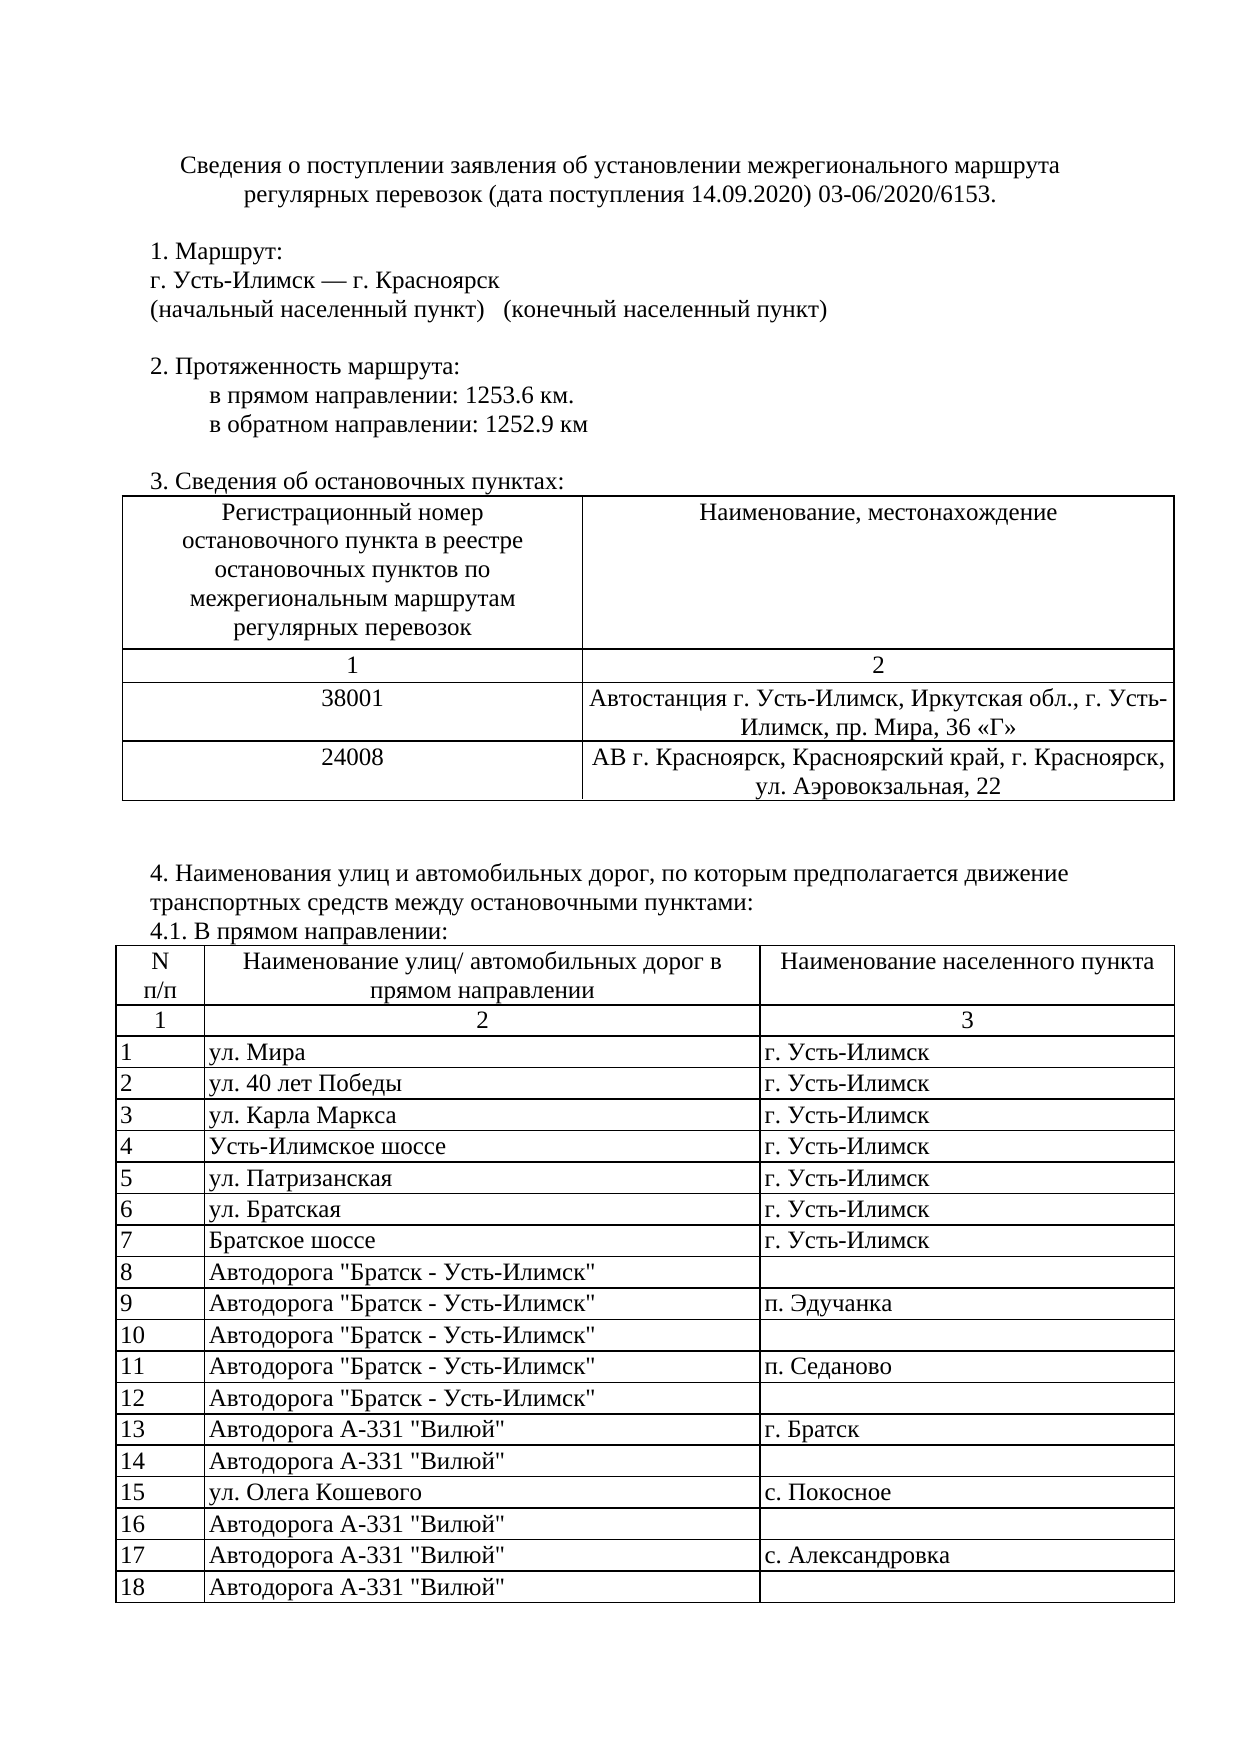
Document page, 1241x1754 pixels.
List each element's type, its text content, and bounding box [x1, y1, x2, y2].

table_cell 5 [117, 1163, 204, 1193]
table_cell с. Покосное [761, 1477, 1174, 1507]
text г. Усть-Илимск — г. Красноярск [150, 265, 1090, 294]
table_cell ул. Олега Кошевого [205, 1477, 759, 1507]
table_cell 2 [117, 1068, 204, 1098]
table_cell Автодорога "Братск - Усть-Илимск" [205, 1383, 759, 1413]
table_cell Братское шоссе [205, 1226, 759, 1256]
text 4.1. В прямом направлении: [150, 916, 1090, 945]
table_cell Автодорога А-331 "Вилюй" [205, 1446, 759, 1476]
table_cell 4 [117, 1131, 204, 1161]
table_cell [761, 1257, 1174, 1287]
table_cell Автостанция г. Усть-Илимск, Иркутская обл., г. Усть-Илимск, пр. Мира, 36 «Г» [583, 683, 1173, 740]
table_cell г. Усть-Илимск [761, 1226, 1174, 1256]
text в обратном направлении: 1252.9 км [150, 409, 1090, 437]
table_cell 8 [117, 1257, 204, 1287]
table_cell Автодорога "Братск - Усть-Илимск" [205, 1289, 759, 1318]
table_cell [761, 1509, 1174, 1539]
table_header Наименование населенного пункта [761, 946, 1174, 1004]
table_cell 38001 [123, 683, 582, 740]
table_cell 2 [583, 650, 1173, 681]
table_cell АВ г. Красноярск, Красноярский край, г. Красноярск, ул. Аэровокзальная, 22 [583, 742, 1173, 799]
table_cell г. Усть-Илимск [761, 1194, 1174, 1224]
table_cell 24008 [123, 742, 582, 799]
table_cell Автодорога А-331 "Вилюй" [205, 1540, 759, 1570]
table_cell Автодорога "Братск - Усть-Илимск" [205, 1352, 759, 1381]
text 2. Протяженность маршрута: [150, 351, 1090, 380]
table_header Наименование улиц/ автомобильных дорог в прямом направлении [205, 946, 759, 1004]
text 1. Маршрут: [150, 236, 1090, 265]
text (начальный населенный пункт) (конечный населенный пункт) [150, 294, 1090, 322]
text Сведения о поступлении заявления об установлении межрегионального маршрута регулярных перевозок (дата поступления 14.09.2020) 03-06/2020/6153. [150, 150, 1090, 207]
table_cell Автодорога А-331 "Вилюй" [205, 1415, 759, 1444]
table_cell 3 [117, 1100, 204, 1130]
text в прямом направлении: 1253.6 км. [150, 380, 1090, 409]
table_cell [761, 1320, 1174, 1350]
table_cell 13 [117, 1415, 204, 1444]
table_header Регистрационный номер остановочного пункта в реестре остановочных пунктов по межрегиональным маршрутам регулярных перевозок [123, 497, 582, 648]
table_cell Усть-Илимское шоссе [205, 1131, 759, 1161]
table_cell 12 [117, 1383, 204, 1413]
table_cell 17 [117, 1540, 204, 1570]
table_header Наименование, местонахождение [583, 497, 1173, 648]
table_cell 11 [117, 1352, 204, 1381]
table_cell г. Усть-Илимск [761, 1163, 1174, 1193]
table_cell 16 [117, 1509, 204, 1539]
table_cell г. Усть-Илимск [761, 1100, 1174, 1130]
table_cell 15 [117, 1477, 204, 1507]
table_cell 1 [117, 1037, 204, 1067]
table_cell Автодорога А-331 "Вилюй" [205, 1509, 759, 1539]
table_cell г. Усть-Илимск [761, 1037, 1174, 1067]
table_cell п. Эдучанка [761, 1289, 1174, 1318]
table_cell 18 [117, 1572, 204, 1602]
table_cell [761, 1572, 1174, 1602]
table_cell ул. Патризанская [205, 1163, 759, 1193]
table_cell 10 [117, 1320, 204, 1350]
table_cell 2 [205, 1006, 759, 1035]
table_cell 3 [761, 1006, 1174, 1035]
table_cell 1 [123, 650, 582, 681]
table_cell ул. Карла Маркса [205, 1100, 759, 1130]
table_cell [761, 1446, 1174, 1476]
text 3. Сведения об остановочных пунктах: [150, 466, 1090, 495]
table_cell с. Александровка [761, 1540, 1174, 1570]
table_cell ул. Братская [205, 1194, 759, 1224]
table_cell п. Седаново [761, 1352, 1174, 1381]
text 4. Наименования улиц и автомобильных дорог, по которым предполагается движение транспортных средств между остановочными пунктами: [150, 858, 1090, 916]
table_cell [761, 1383, 1174, 1413]
table_cell г. Усть-Илимск [761, 1068, 1174, 1098]
table_cell ул. 40 лет Победы [205, 1068, 759, 1098]
table_cell г. Братск [761, 1415, 1174, 1444]
table_cell Автодорога "Братск - Усть-Илимск" [205, 1320, 759, 1350]
table_cell 1 [117, 1006, 204, 1035]
table_cell Автодорога А-331 "Вилюй" [205, 1572, 759, 1602]
table_cell г. Усть-Илимск [761, 1131, 1174, 1161]
table_cell 7 [117, 1226, 204, 1256]
table_cell Автодорога "Братск - Усть-Илимск" [205, 1257, 759, 1287]
table_header N п/п [117, 946, 204, 1004]
table_cell 9 [117, 1289, 204, 1318]
table_cell ул. Мира [205, 1037, 759, 1067]
table_cell 14 [117, 1446, 204, 1476]
table_cell 6 [117, 1194, 204, 1224]
